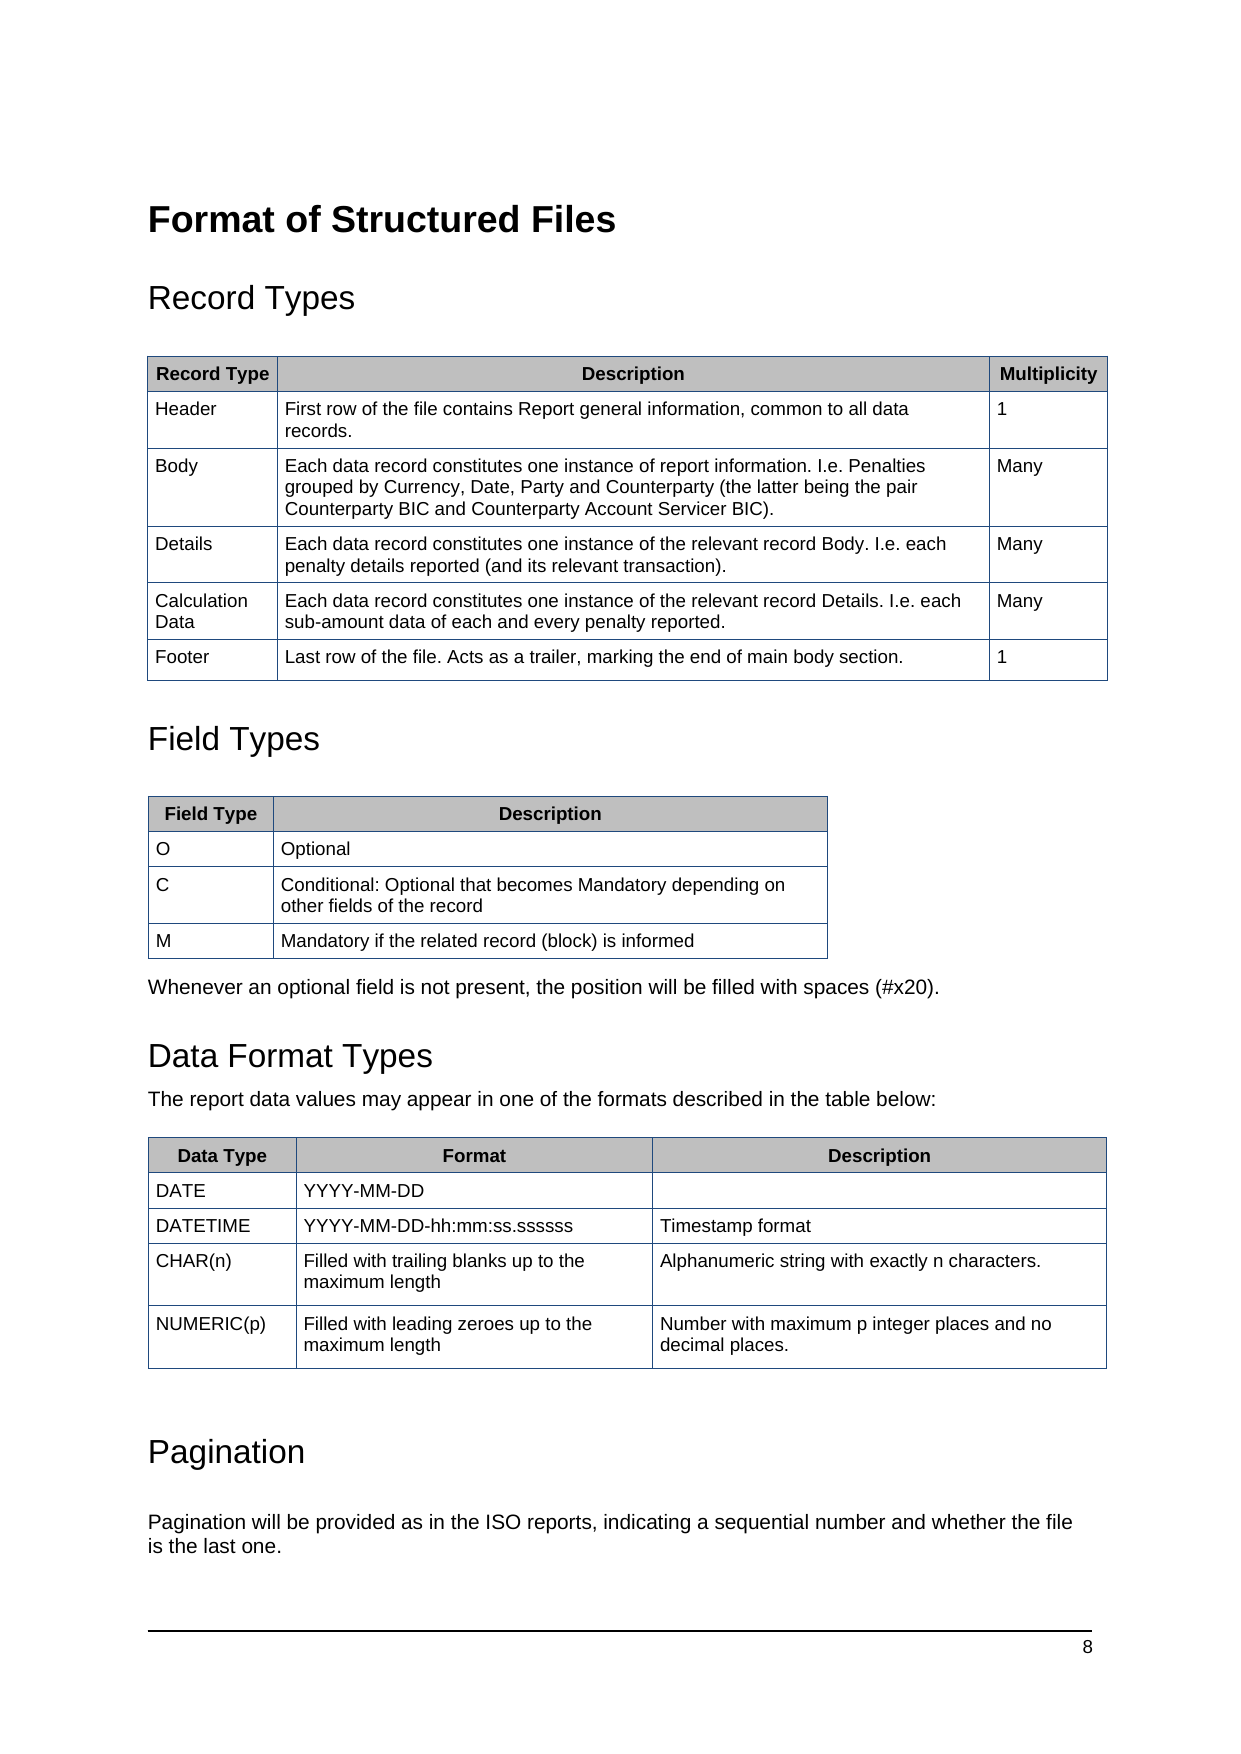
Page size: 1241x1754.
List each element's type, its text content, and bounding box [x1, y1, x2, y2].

table_cell Conditional: Optional that becomes Mandatory depending on other fields of the record [274, 867, 827, 923]
table_cell Optional [274, 832, 827, 866]
table_header Field Type [149, 797, 273, 831]
table_cell Many [990, 449, 1107, 526]
table_cell CHAR(n) [149, 1244, 296, 1305]
table_cell C [149, 867, 273, 923]
table_cell Filled with trailing blanks up to the maximum length [297, 1244, 652, 1305]
text Pagination will be provided as in the ISO reports, indicating a sequential number and whether the file is the last one. [148, 1510, 1092, 1558]
table_cell DATETIME [149, 1209, 296, 1242]
table_cell Number with maximum p integer places and no decimal places. [653, 1306, 1106, 1367]
table_cell 1 [990, 392, 1107, 447]
subtitle Data Format Types [148, 1036, 1092, 1074]
table_cell Each data record constitutes one instance of the relevant record Details. I.e. each sub-amount data of each and every penalty reported. [278, 583, 989, 639]
table_cell M [149, 924, 273, 958]
table_cell Filled with leading zeroes up to the maximum length [297, 1306, 652, 1367]
table_cell DATE [149, 1173, 296, 1207]
table_cell O [149, 832, 273, 866]
table_cell Each data record constitutes one instance of the relevant record Body. I.e. each penalty details reported (and its relevant transaction). [278, 527, 989, 582]
table_cell Details [148, 527, 277, 582]
table_header Data Type [149, 1138, 296, 1172]
table_cell Many [990, 583, 1107, 639]
subtitle Record Types [148, 278, 1092, 317]
table_cell NUMERIC(p) [149, 1306, 296, 1367]
subtitle Pagination [148, 1432, 1092, 1471]
table_cell Timestamp format [653, 1209, 1106, 1242]
table_cell Last row of the file. Acts as a trailer, marking the end of main body section. [278, 640, 989, 680]
table_header Description [653, 1138, 1106, 1172]
table_cell Header [148, 392, 277, 447]
table_cell Body [148, 449, 277, 526]
table_cell Calculation Data [148, 583, 277, 639]
table_cell Footer [148, 640, 277, 680]
table_cell YYYY-MM-DD-hh:mm:ss.ssssss [297, 1209, 652, 1242]
subtitle Field Types [148, 718, 1092, 757]
subtitle Format of Structured Files [148, 198, 1092, 241]
table_cell Many [990, 527, 1107, 582]
table_header Multiplicity [990, 357, 1107, 391]
table_cell Alphanumeric string with exactly n characters. [653, 1244, 1106, 1305]
table_cell 1 [990, 640, 1107, 680]
text The report data values may appear in one of the formats described in the table below: [148, 1087, 1092, 1111]
table_cell Mandatory if the related record (block) is informed [274, 924, 827, 958]
table_cell First row of the file contains Report general information, common to all data records. [278, 392, 989, 447]
table_header Description [278, 357, 989, 391]
table_header Description [274, 797, 827, 831]
table_header Format [297, 1138, 652, 1172]
table_header Record Type [148, 357, 277, 391]
table_cell YYYY-MM-DD [297, 1173, 652, 1207]
table_cell [653, 1173, 1106, 1207]
text Whenever an optional field is not present, the position will be filled with spaces (#x20). [148, 965, 1092, 998]
table_cell Each data record constitutes one instance of report information. I.e. Penalties grouped by Currency, Date, Party and Counterparty (the latter being the pair Counterparty BIC and Counterparty Account Servicer BIC). [278, 449, 989, 526]
